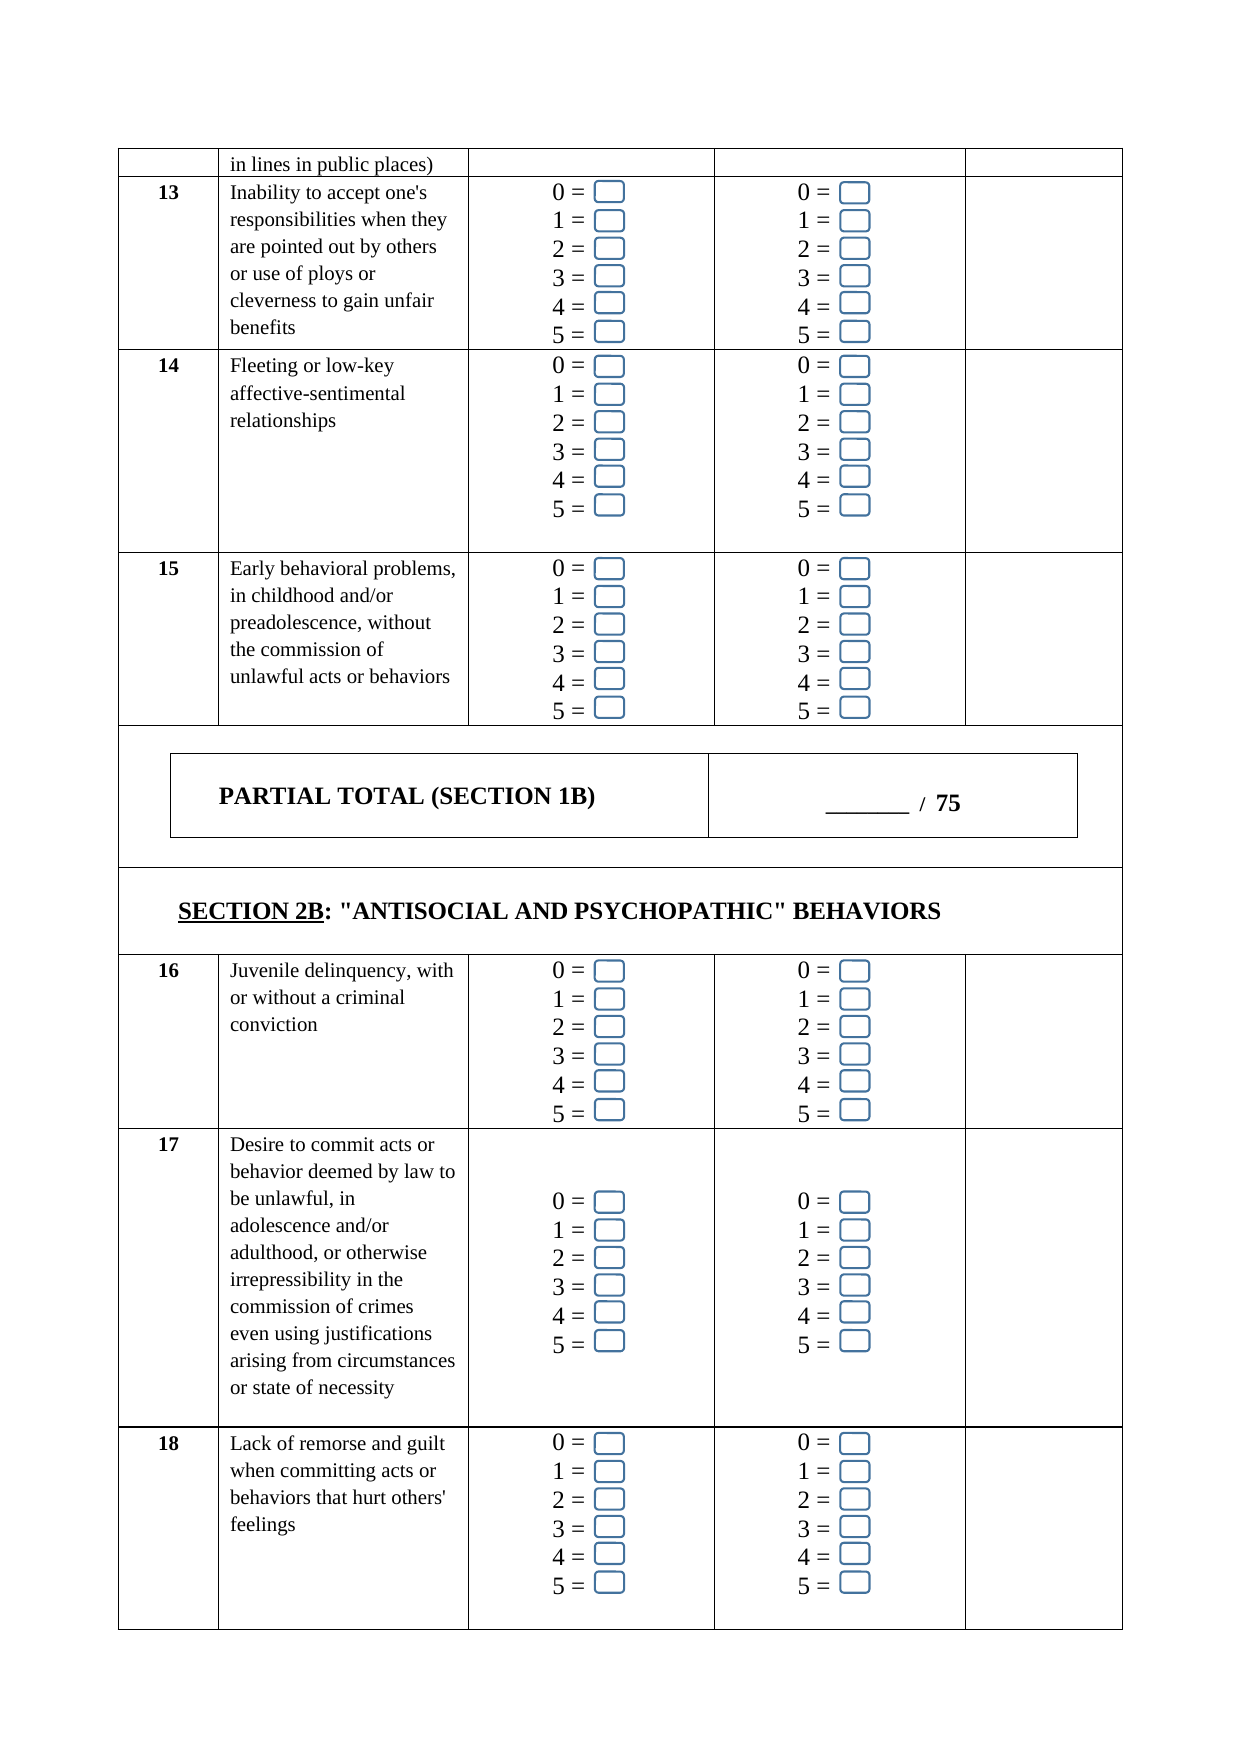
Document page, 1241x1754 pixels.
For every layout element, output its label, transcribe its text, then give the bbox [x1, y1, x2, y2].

table_cell [119, 726, 1122, 867]
table_cell Early behavioral problems, in childhood and/or preadolescence, without the commission of unlawful acts or behaviors [219, 553, 468, 725]
table_cell 0 = 1 = 2 = 3 = 4 = 5 = [469, 177, 714, 349]
table_cell 16 [119, 955, 218, 1127]
table_cell 0 = 1 = 2 = 3 = 4 = 5 = [715, 1129, 965, 1426]
table_cell 15 [119, 553, 218, 725]
table_cell 14 [119, 350, 218, 552]
table_cell [966, 177, 1122, 349]
table_cell 0 = 1 = 2 = 3 = 4 = 5 = [715, 177, 965, 349]
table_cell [469, 149, 714, 176]
table_cell 17 [119, 1129, 218, 1426]
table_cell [715, 149, 965, 176]
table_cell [469, 1428, 714, 1629]
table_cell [715, 1428, 965, 1629]
table_cell Fleeting or low-key affective-sentimental relationships [219, 350, 468, 552]
table_cell Desire to commit acts or behavior deemed by law to be unlawful, in adolescence and/or adulthood, or otherwise irrepressibility in the commission of crimes even using justifications arising from circumstances or state of necessity [219, 1129, 468, 1426]
table_cell 0 = 1 = 2 = 3 = 4 = 5 = [469, 1129, 714, 1426]
table_cell 0 = 1 = 2 = 3 = 4 = 5 = [469, 553, 714, 725]
table_cell Lack of remorse and guilt when committing acts or behaviors that hurt others' feelings [219, 1428, 468, 1629]
table_cell [966, 350, 1122, 552]
table_cell [966, 955, 1122, 1127]
table_cell 0 = 1 = 2 = 3 = 4 = 5 = [469, 955, 714, 1127]
table_cell 18 [119, 1428, 218, 1629]
table_cell [966, 1129, 1122, 1426]
table_cell 12 [119, 149, 218, 176]
table_cell Inability to accept one's responsibilities when they are pointed out by others or use of ploys or cleverness to gain unfair benefits [219, 177, 468, 349]
table_cell 13 [119, 177, 218, 349]
table_cell 0 = 1 = 2 = 3 = 4 = 5 = [715, 350, 965, 552]
table_cell [966, 553, 1122, 725]
table_cell SECTION 2B: "ANTISOCIAL AND PSYCHOPATHIC" BEHAVIORS [119, 868, 1122, 954]
table_cell Juvenile delinquency, with or without a criminal conviction [219, 955, 468, 1127]
table_cell [966, 149, 1122, 176]
table_cell 0 = 1 = 2 = 3 = 4 = 5 = [715, 955, 965, 1127]
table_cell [219, 149, 468, 176]
table_cell 0 = 1 = 2 = 3 = 4 = 5 = [715, 553, 965, 725]
table_cell [966, 1428, 1122, 1629]
table_cell 0 = 1 = 2 = 3 = 4 = 5 = [469, 350, 714, 552]
